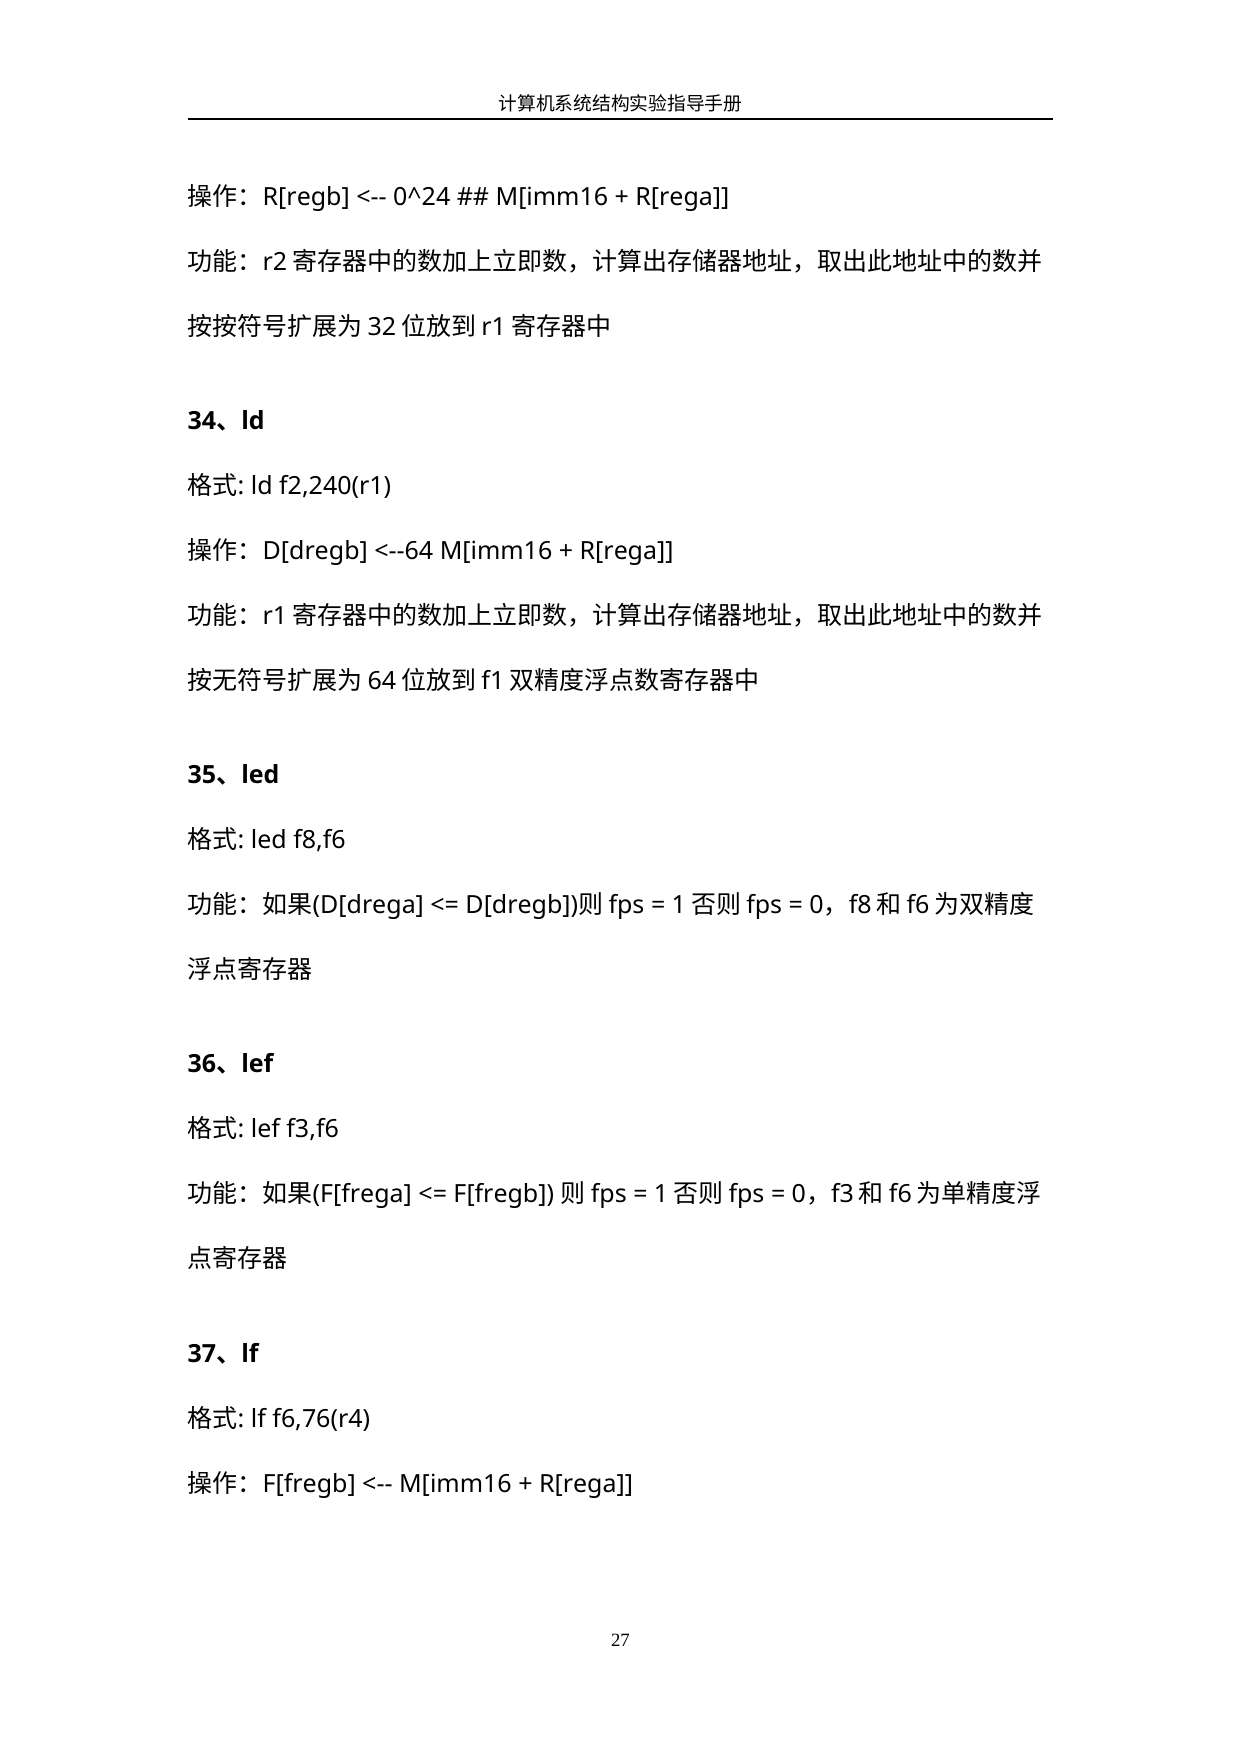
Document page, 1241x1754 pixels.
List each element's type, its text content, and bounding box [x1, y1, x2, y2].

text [187, 1319, 1053, 1514]
text 34、ld 格式: ld f2,240(r1) 操作：D[dregb] <--64 M[imm16 + R[rega]] 功能：r1寄存器中的数加上立即数，计算出存储器地址，取出此地址中的数并按无符号扩展为64位放到f1双精度浮点数寄存器中 [187, 386, 1053, 711]
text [187, 162, 1053, 357]
text 36、lef 格式: lef f3,f6 功能：如果(F[frega] <= F[fregb]) 则fps = 1否则fps = 0，f3和f6为单精度浮点寄存器 [187, 1029, 1053, 1289]
text 35、led 格式: led f8,f6 功能：如果(D[drega] <= D[dregb])则fps = 1否则fps = 0，f8和f6为双精度浮点寄存器 [187, 740, 1053, 1000]
